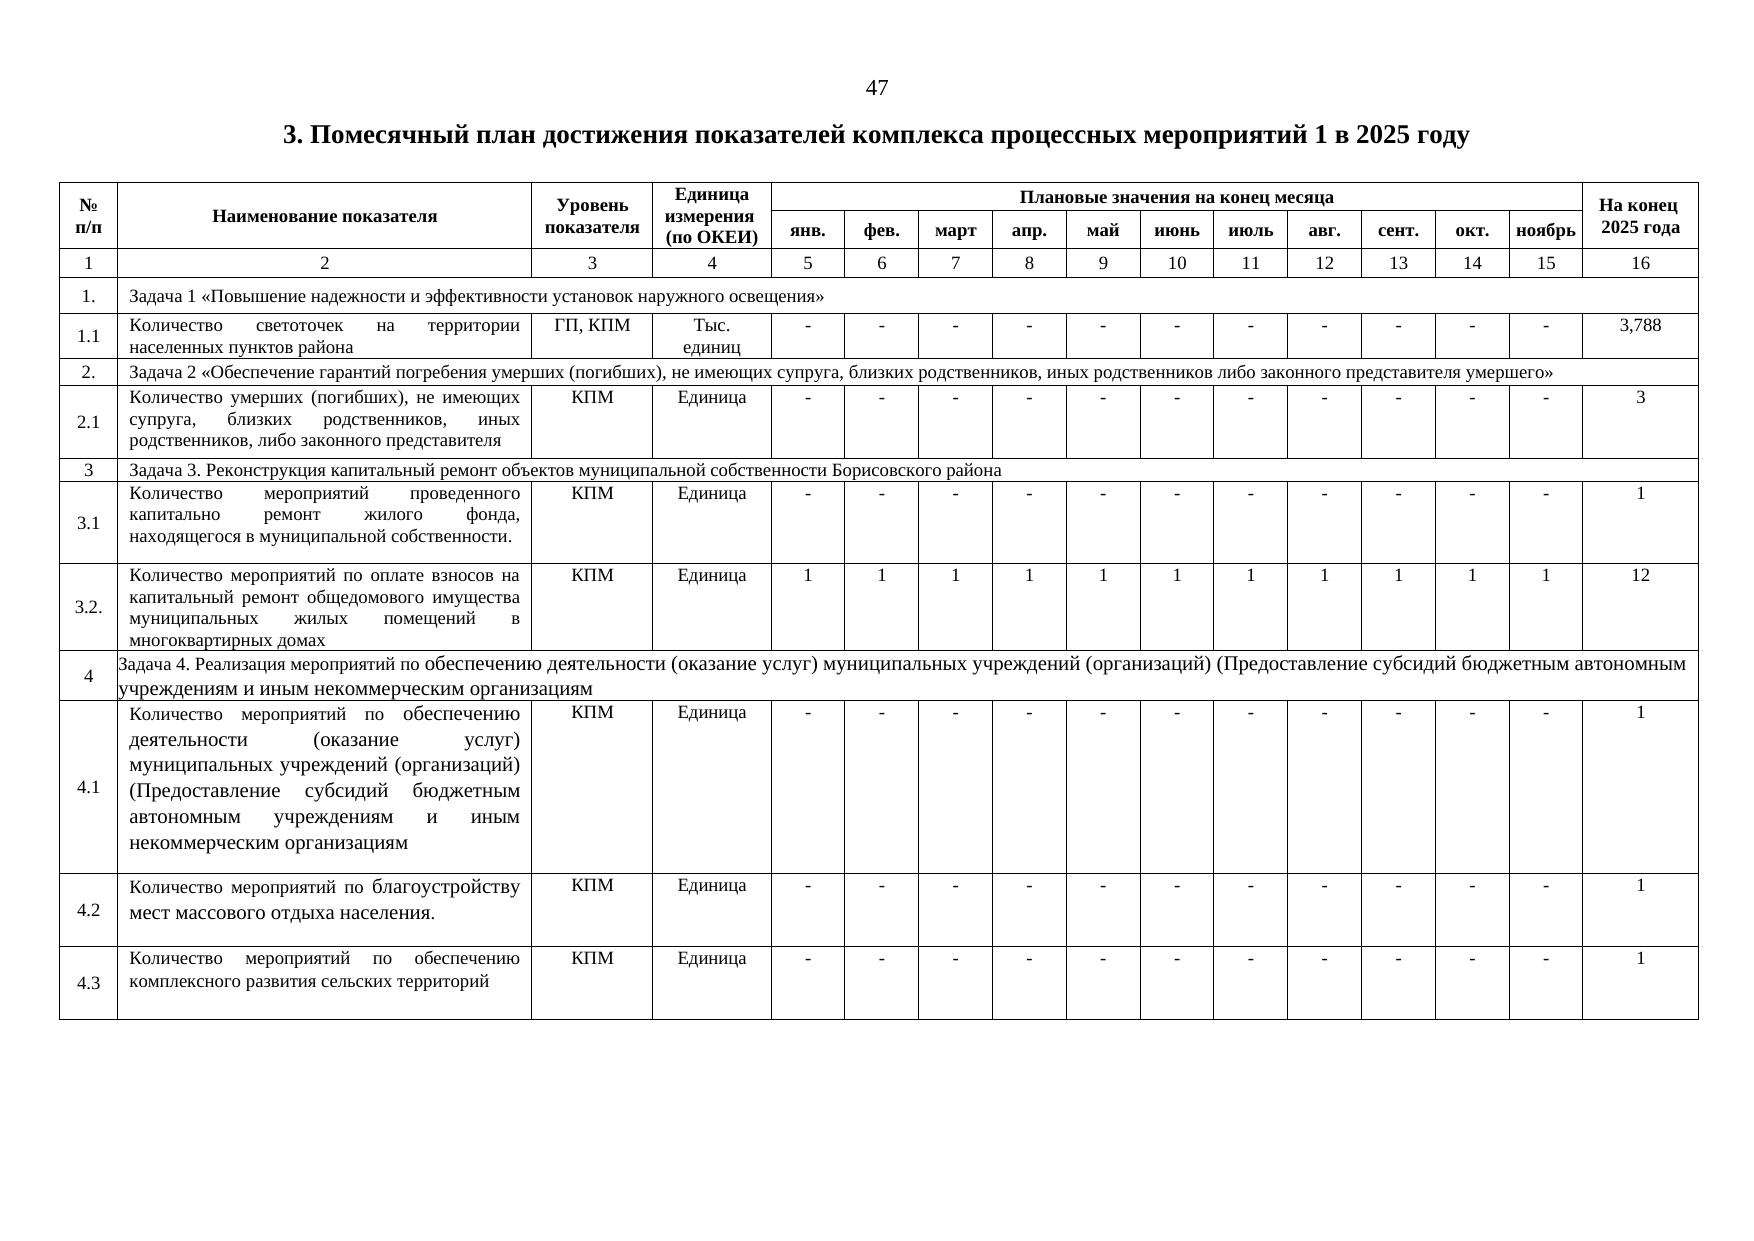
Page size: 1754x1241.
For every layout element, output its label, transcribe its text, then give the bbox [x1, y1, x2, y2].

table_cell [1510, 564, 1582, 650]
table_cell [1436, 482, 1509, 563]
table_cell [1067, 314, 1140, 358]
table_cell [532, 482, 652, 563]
table_header На конец 2025 года [1583, 183, 1698, 248]
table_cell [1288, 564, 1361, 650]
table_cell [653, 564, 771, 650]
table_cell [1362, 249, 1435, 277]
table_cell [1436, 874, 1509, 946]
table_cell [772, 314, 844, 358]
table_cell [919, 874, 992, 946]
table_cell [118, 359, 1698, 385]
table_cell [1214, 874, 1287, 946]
table_cell 2 [118, 249, 531, 277]
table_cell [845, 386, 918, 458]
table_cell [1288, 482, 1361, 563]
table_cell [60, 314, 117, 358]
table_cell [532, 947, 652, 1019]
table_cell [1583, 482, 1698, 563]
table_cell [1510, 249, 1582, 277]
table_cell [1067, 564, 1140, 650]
table_cell 5 [772, 249, 844, 277]
table_header Уровень показателя [532, 183, 652, 248]
text 3. Помесячный план достижения показателей комплекса процессных мероприятий 1 в 2025 году [59, 118, 1695, 149]
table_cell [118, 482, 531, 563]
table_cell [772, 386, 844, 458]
table_cell 3 [532, 249, 652, 277]
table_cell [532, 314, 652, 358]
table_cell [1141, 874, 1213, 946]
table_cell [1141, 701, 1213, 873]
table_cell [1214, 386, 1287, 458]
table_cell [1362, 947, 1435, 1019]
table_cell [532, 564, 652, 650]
table_cell фев. [845, 211, 918, 248]
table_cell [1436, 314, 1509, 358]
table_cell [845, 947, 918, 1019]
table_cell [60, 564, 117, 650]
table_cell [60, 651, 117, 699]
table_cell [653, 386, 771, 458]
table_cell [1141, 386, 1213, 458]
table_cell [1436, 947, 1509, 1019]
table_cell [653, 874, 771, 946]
table_cell 9 [1067, 249, 1140, 277]
table_cell 4 [653, 249, 771, 277]
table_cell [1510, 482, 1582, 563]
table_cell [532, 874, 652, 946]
table_cell июнь [1141, 211, 1213, 248]
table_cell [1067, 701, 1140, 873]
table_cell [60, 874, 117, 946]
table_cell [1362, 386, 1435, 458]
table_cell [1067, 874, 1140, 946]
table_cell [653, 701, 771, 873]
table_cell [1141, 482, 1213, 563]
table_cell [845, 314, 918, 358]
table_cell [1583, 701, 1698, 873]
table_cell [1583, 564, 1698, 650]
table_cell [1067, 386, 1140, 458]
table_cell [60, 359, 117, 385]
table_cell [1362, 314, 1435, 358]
table_cell сент. [1362, 211, 1435, 248]
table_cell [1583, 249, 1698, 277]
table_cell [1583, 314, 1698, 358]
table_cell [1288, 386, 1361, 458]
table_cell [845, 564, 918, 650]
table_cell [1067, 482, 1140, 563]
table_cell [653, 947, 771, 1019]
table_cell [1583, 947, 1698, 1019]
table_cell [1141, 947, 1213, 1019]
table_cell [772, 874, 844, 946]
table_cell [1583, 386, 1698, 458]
table_cell март [919, 211, 992, 248]
table_header № п/п [60, 183, 117, 248]
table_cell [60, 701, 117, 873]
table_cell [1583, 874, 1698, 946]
table_cell янв. [772, 211, 844, 248]
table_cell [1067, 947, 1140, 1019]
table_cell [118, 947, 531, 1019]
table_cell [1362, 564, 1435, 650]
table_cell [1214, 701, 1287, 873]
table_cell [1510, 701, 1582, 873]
table_header Наименование показателя [118, 183, 531, 248]
table_cell 10 [1141, 249, 1213, 277]
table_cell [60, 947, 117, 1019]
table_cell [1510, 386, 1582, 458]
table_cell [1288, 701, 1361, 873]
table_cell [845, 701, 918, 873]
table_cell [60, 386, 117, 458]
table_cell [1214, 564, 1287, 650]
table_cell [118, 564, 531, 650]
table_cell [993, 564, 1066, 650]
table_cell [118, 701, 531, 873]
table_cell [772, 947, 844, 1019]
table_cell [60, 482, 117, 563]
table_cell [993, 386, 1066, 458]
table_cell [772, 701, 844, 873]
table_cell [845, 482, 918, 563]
table_cell 7 [919, 249, 992, 277]
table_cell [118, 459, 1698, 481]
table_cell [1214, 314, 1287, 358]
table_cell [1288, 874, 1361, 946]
table_cell 6 [845, 249, 918, 277]
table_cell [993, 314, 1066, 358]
table_header Единица измерения (по ОКЕИ) [653, 183, 771, 248]
table_cell авг. [1288, 211, 1361, 248]
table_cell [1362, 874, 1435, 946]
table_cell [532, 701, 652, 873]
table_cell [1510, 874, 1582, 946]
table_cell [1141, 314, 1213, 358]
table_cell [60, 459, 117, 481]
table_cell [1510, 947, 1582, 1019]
table_cell 8 [993, 249, 1066, 277]
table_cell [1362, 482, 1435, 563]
table_cell июль [1214, 211, 1287, 248]
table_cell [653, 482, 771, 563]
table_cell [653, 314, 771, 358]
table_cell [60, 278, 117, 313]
table_cell 1 [60, 249, 117, 277]
table_cell 11 [1214, 249, 1287, 277]
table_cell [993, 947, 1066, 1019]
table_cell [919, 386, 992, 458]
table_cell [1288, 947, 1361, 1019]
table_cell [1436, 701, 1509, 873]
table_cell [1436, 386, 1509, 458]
table_cell ноябрь [1510, 211, 1582, 248]
table_cell апр. [993, 211, 1066, 248]
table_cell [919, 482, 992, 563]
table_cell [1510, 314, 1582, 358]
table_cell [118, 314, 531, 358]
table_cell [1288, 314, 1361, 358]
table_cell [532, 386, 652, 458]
table_cell май [1067, 211, 1140, 248]
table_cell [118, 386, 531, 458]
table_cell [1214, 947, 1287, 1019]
table_cell окт. [1436, 211, 1509, 248]
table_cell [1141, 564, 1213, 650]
table_header Плановые значения на конец месяца [772, 183, 1582, 210]
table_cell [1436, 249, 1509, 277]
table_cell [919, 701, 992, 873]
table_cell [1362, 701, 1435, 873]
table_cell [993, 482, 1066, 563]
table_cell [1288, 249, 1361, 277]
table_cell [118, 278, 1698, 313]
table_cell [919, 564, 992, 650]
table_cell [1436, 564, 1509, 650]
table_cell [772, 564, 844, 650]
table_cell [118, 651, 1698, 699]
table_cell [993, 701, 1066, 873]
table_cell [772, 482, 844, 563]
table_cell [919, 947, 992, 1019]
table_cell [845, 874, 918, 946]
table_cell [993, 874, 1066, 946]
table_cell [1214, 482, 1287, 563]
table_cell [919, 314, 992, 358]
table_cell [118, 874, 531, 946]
